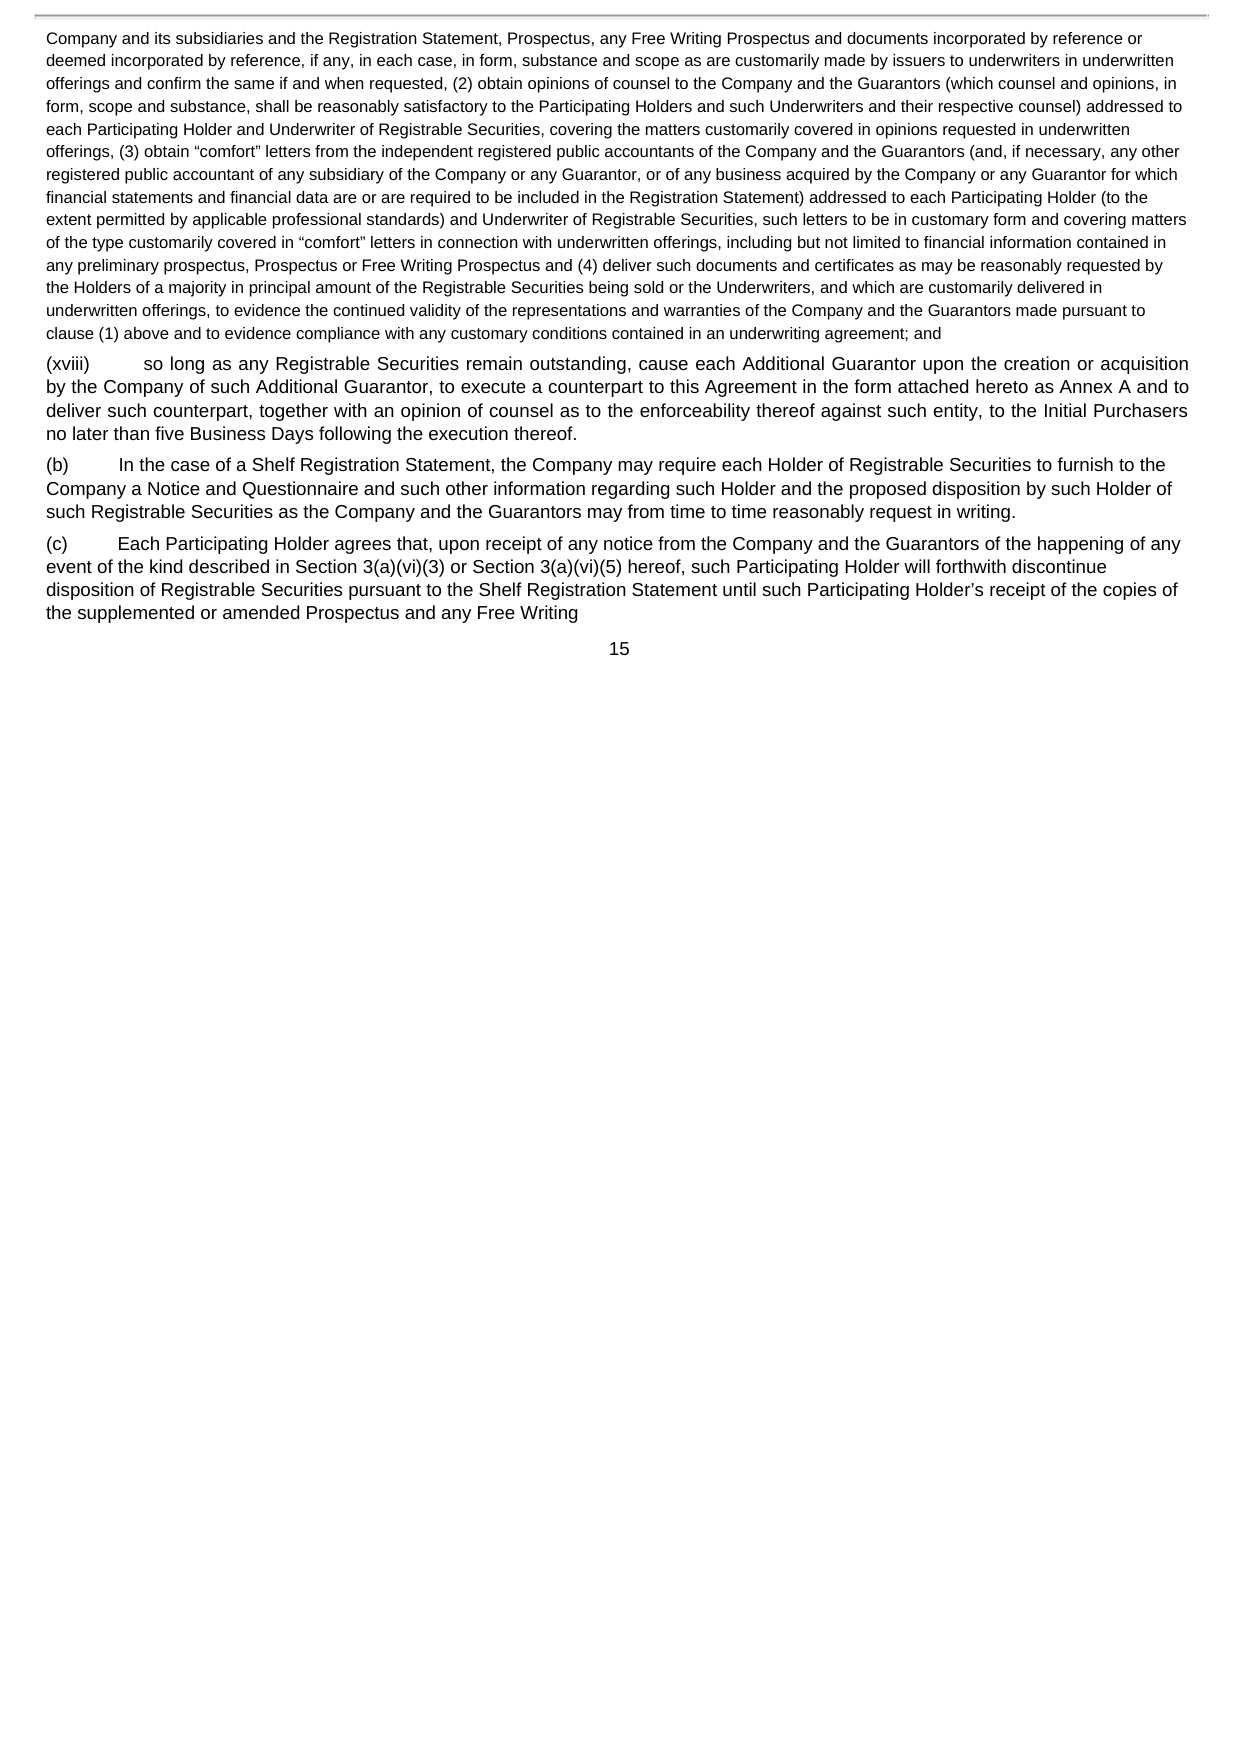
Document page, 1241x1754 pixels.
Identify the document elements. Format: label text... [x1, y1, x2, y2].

list so long as any Registrable Securities remain outstanding, cause each Additional Guarantor upon the creation or acquisition by the Company of such Additional Guarantor, to execute a counterpart to this Agreement in the form attached hereto as Annex A and to deliver such counterpart, together with an opinion of counsel as to the enforceability thereof against such entity, to the Initial Purchasers no later than five Business Days following the execution thereof. [46, 353, 1190, 444]
text 15 [46, 638, 1192, 659]
text Company and its subsidiaries and the Registration Statement, Prospectus, any Free Writing Prospectus and documents incorporated by reference or deemed incorporated by reference, if any, in each case, in form, substance and scope as are customarily made by issuers to underwriters in underwritten offerings and confirm the same if and when requested, (2) obtain opinions of counsel to the Company and the Guarantors (which counsel and opinions, in form, scope and substance, shall be reasonably satisfactory to the Participating Holders and such Underwriters and their respective counsel) addressed to each Participating Holder and Underwriter of Registrable Securities, covering the matters customarily covered in opinions requested in underwritten offerings, (3) obtain “comfort” letters from the independent registered public accountants of the Company and the Guarantors (and, if necessary, any other registered public accountant of any subsidiary of the Company or any Guarantor, or of any business acquired by the Company or any Guarantor for which financial statements and financial data are or are required to be included in the Registration Statement) addressed to each Participating Holder (to the extent permitted by applicable professional standards) and Underwriter of Registrable Securities, such letters to be in customary form and covering matters of the type customarily covered in “comfort” letters in connection with underwritten offerings, including but not limited to financial information contained in any preliminary prospectus, Prospectus or Free Writing Prospectus and (4) deliver such documents and certificates as may be reasonably requested by the Holders of a majority in principal amount of the Registrable Securities being sold or the Underwriters, and which are customarily delivered in underwritten offerings, to evidence the continued validity of the representations and warranties of the Company and the Guarantors made pursuant to clause (1) above and to evidence compliance with any customary conditions contained in an underwriting agreement; and [46, 28, 1190, 343]
list In the case of a Shelf Registration Statement, the Company may require each Holder of Registrable Securities to furnish to the Company a Notice and Questionnaire and such other information regarding such Holder and the proposed disposition by such Holder of such Registrable Securities as the Company and the Guarantors may from time to time reasonably request in writing. [46, 454, 1190, 523]
picture [32, 14, 1209, 21]
list Each Participating Holder agrees that, upon receipt of any notice from the Company and the Guarantors of the happening of any event of the kind described in Section 3(a)(vi)(3) or Section 3(a)(vi)(5) hereof, such Participating Holder will forthwith discontinue disposition of Registrable Securities pursuant to the Shelf Registration Statement until such Participating Holder’s receipt of the copies of the supplemented or amended Prospectus and any Free Writing [46, 532, 1190, 623]
